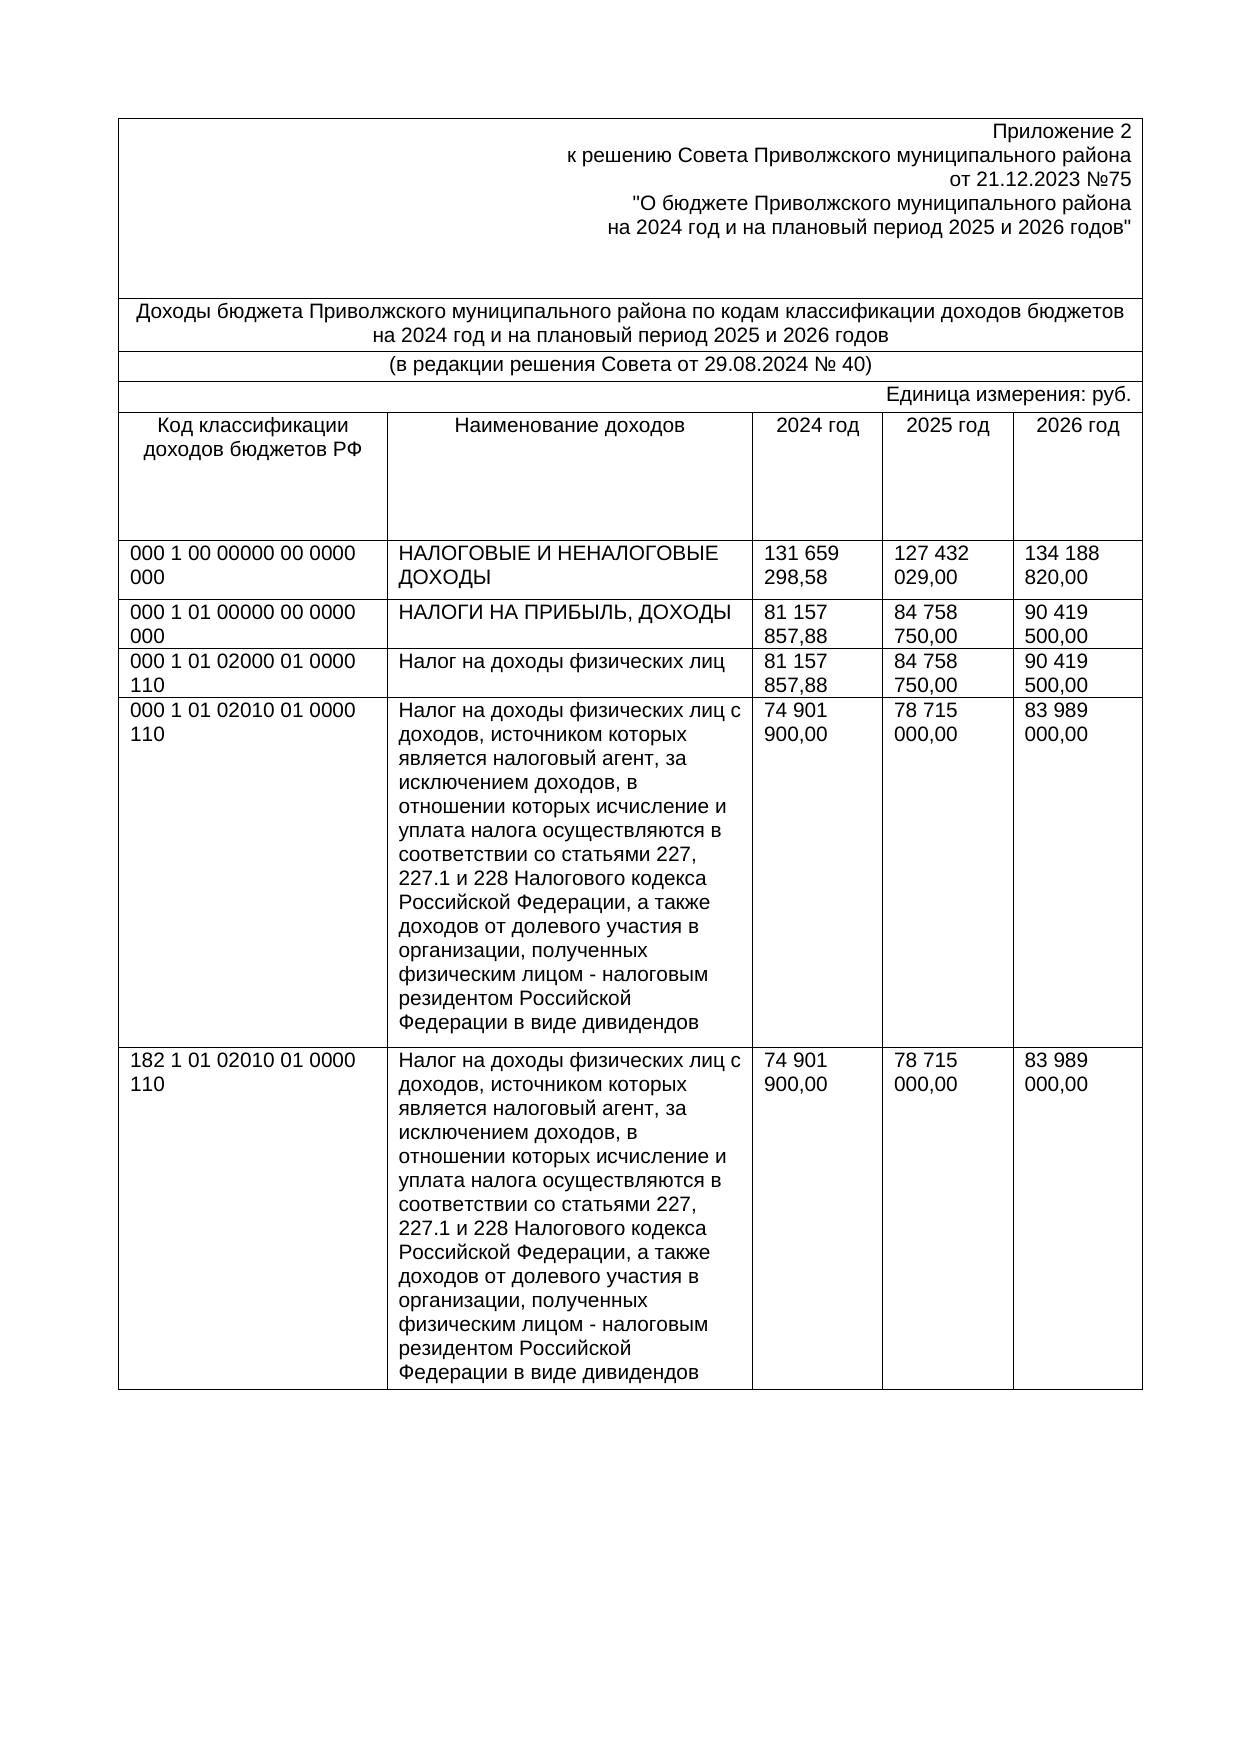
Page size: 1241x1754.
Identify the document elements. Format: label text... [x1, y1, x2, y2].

table_cell 127 432 029,00 [883, 541, 1013, 599]
table_cell 90 419 500,00 [1014, 649, 1142, 697]
table_cell 2025 год [883, 413, 1013, 540]
table_cell 000 1 00 00000 00 0000 000 [119, 541, 387, 599]
table_cell Доходы бюджета Приволжского муниципального района по кодам классификации доходов бюджетов на 2024 год и на плановый период 2025 и 2026 годов [119, 299, 1142, 351]
table_cell 78 715 000,00 [883, 1048, 1013, 1389]
table_cell 78 715 000,00 [883, 698, 1013, 1047]
table_cell 2024 год [753, 413, 882, 540]
table_cell 81 157 857,88 [753, 600, 882, 648]
table_cell Единица измерения: руб. [119, 382, 1142, 412]
table_cell НАЛОГОВЫЕ И НЕНАЛОГОВЫЕ ДОХОДЫ [388, 541, 752, 599]
table_cell 83 989 000,00 [1014, 1048, 1142, 1389]
table_cell 2026 год [1014, 413, 1142, 540]
table_cell 74 901 900,00 [753, 698, 882, 1047]
table_cell 81 157 857,88 [753, 649, 882, 697]
table_cell 83 989 000,00 [1014, 698, 1142, 1047]
table_cell 90 419 500,00 [1014, 600, 1142, 648]
table_cell 000 1 01 02010 01 0000 110 [119, 698, 387, 1047]
table_cell Налог на доходы физических лиц с доходов, источником которых является налоговый агент, за исключением доходов, в отношении которых исчисление и уплата налога осуществляются в соответствии со статьями 227, 227.1 и 228 Налогового кодекса Российской Федерации, а также доходов от долевого участия в организации, полученных физическим лицом - налоговым резидентом Российской Федерации в виде дивидендов [388, 698, 752, 1047]
table_cell 131 659 298,58 [753, 541, 882, 599]
table_cell Налог на доходы физических лиц [388, 649, 752, 697]
table_cell 74 901 900,00 [753, 1048, 882, 1389]
table_cell Наименование доходов [388, 413, 752, 540]
table_cell Код классификации доходов бюджетов РФ [119, 413, 387, 540]
table_cell 182 1 01 02010 01 0000 110 [119, 1048, 387, 1389]
table_cell 000 1 01 02000 01 0000 110 [119, 649, 387, 697]
table_cell 000 1 01 00000 00 0000 000 [119, 600, 387, 648]
table_cell Налог на доходы физических лиц с доходов, источником которых является налоговый агент, за исключением доходов, в отношении которых исчисление и уплата налога осуществляются в соответствии со статьями 227, 227.1 и 228 Налогового кодекса Российской Федерации, а также доходов от долевого участия в организации, полученных физическим лицом - налоговым резидентом Российской Федерации в виде дивидендов [388, 1048, 752, 1389]
table_cell 134 188 820,00 [1014, 541, 1142, 599]
table_cell 84 758 750,00 [883, 649, 1013, 697]
table_cell НАЛОГИ НА ПРИБЫЛЬ, ДОХОДЫ [388, 600, 752, 648]
table_cell 84 758 750,00 [883, 600, 1013, 648]
table_header Приложение 2 к решению Совета Приволжского муниципального района от 21.12.2023 №75 "О бюджете Приволжского муниципального района на 2024 год и на плановый период 2025 и 2026 годов" [119, 119, 1142, 298]
table_cell (в редакции решения Совета от 29.08.2024 № 40) [119, 352, 1142, 381]
